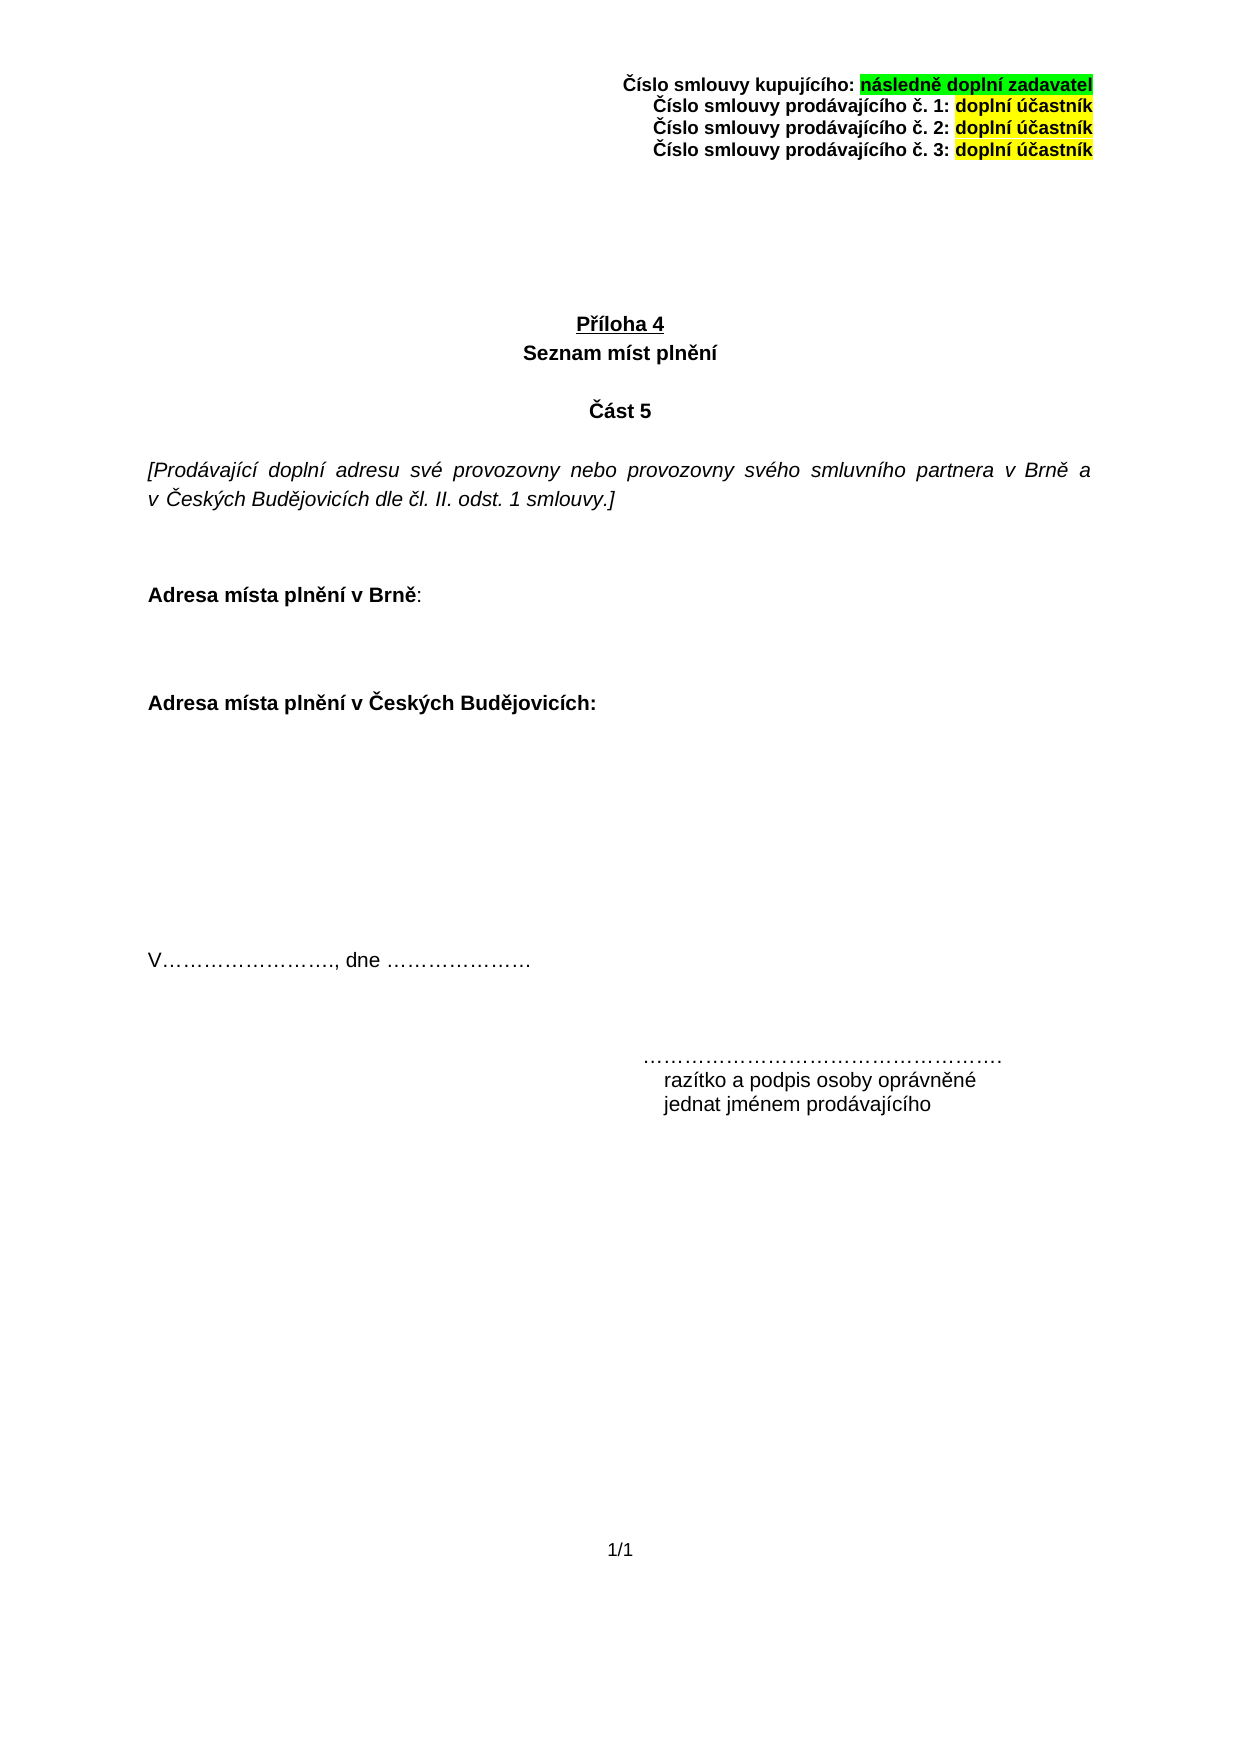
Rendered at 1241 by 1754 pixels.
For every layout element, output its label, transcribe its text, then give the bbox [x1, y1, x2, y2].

text jednat jménem prodávajícího [589, 1092, 1093, 1116]
text Příloha 4 [148, 307, 1093, 336]
text razítko a podpis osoby oprávněné [298, 1068, 1093, 1092]
text V……………………., dne ………………… [148, 948, 1093, 972]
text ……………………………………………. [148, 1044, 1093, 1068]
text Seznam míst plnění [148, 336, 1093, 365]
text Část 5 [148, 394, 1093, 423]
text Adresa místa plnění v Českých Budějovicích: [148, 686, 1093, 715]
text Adresa místa plnění v Brně: [148, 577, 1093, 607]
text [Prodávající doplní adresu své provozovny nebo provozovny svého smluvního partnera v Brně a v Českých Budějovicích dle čl. II. odst. 1 smlouvy.] [148, 452, 1093, 511]
